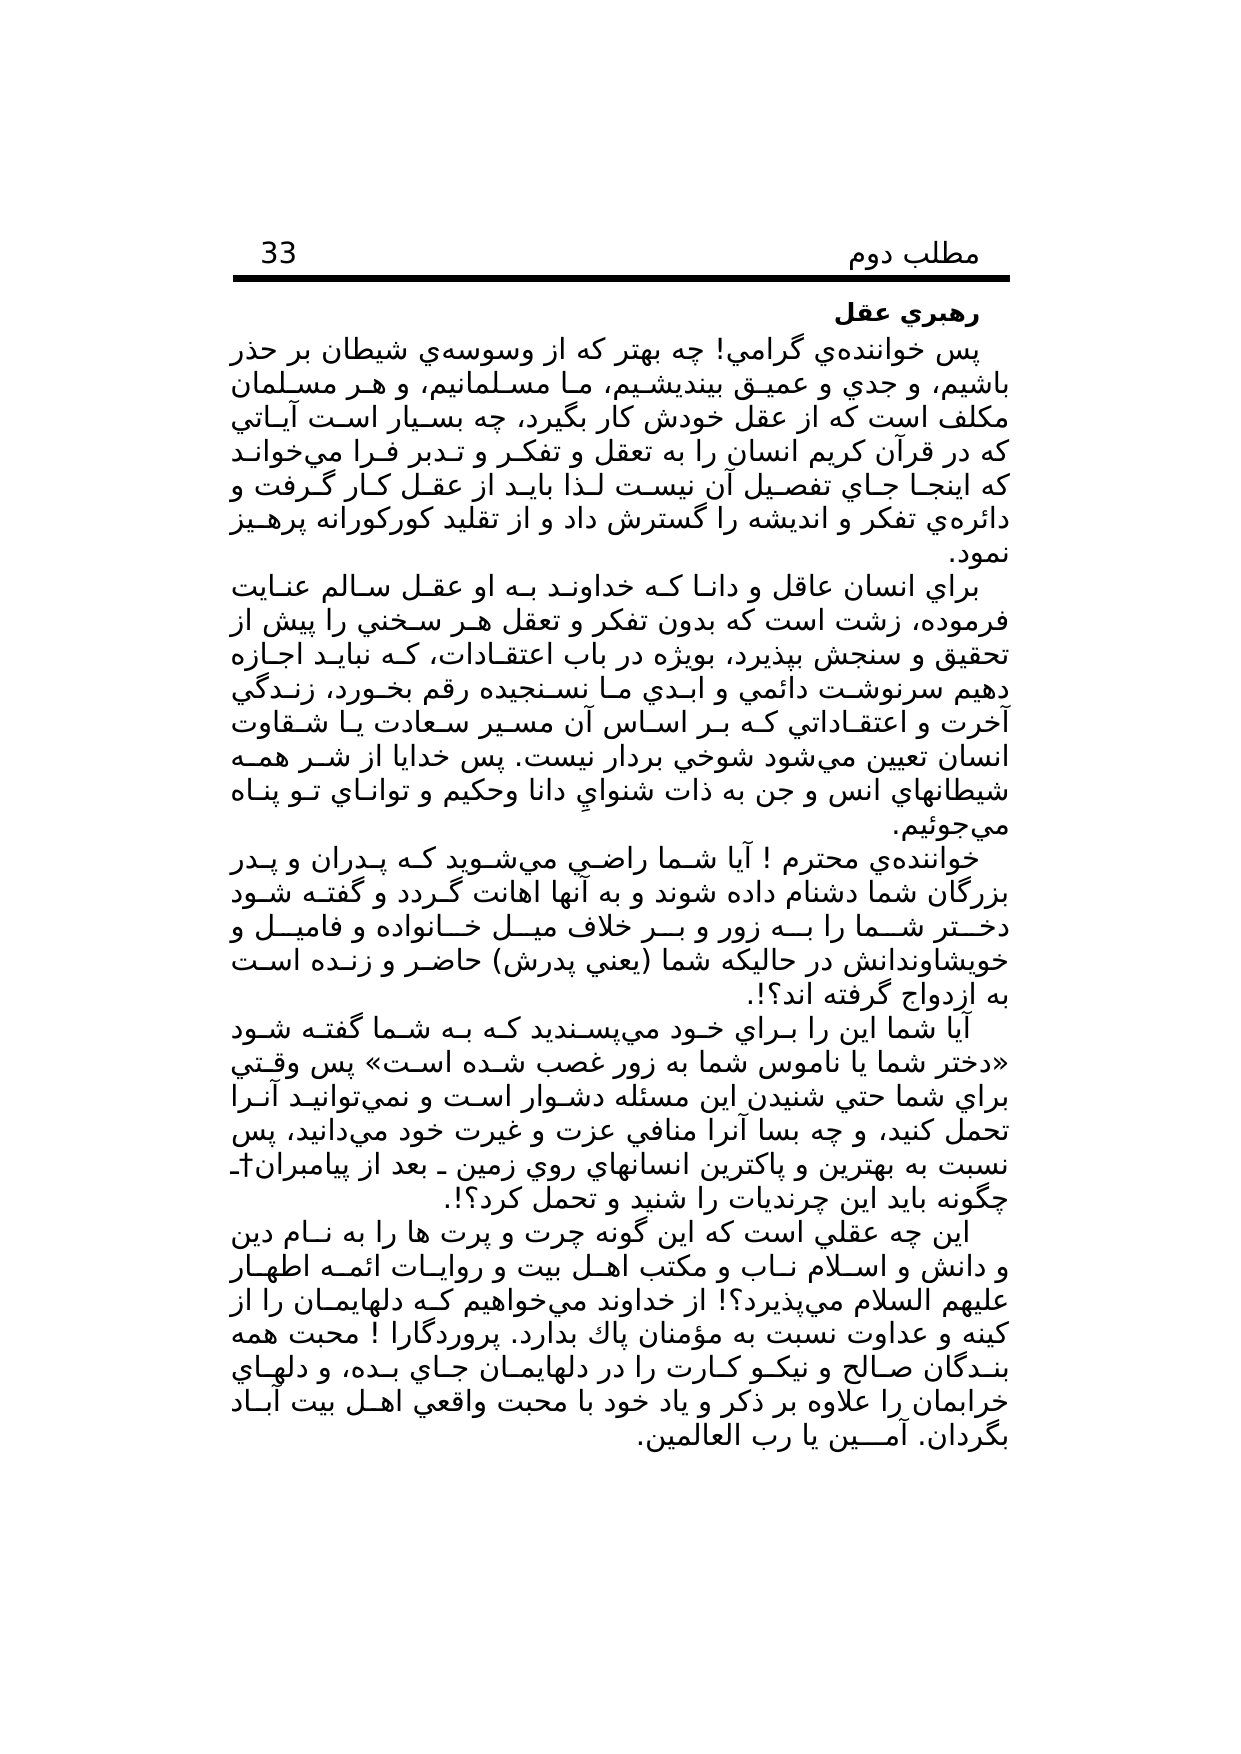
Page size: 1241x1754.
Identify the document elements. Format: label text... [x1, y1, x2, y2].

text آيا شما اين را براي خود مي‌پسنديد كه به شما گفته شود «دختر شما يا ناموس شما به زور غصب شده است» ‌پس وقتي براي شما حتي شنيدن اين مسئله دشوار است و نمي‌توانيد آنرا تحمل كنيد، ‌و چه بسا آنرا منافي عزت و غيرت خود مي‌دانيد، پس نسبت به بهترين و پاكترين انسانهاي روي زمين ـ بعد از پيامبران†ـ چگونه بايد اين چرنديات را شنيد و تحمل كرد؟!. [230, 1011, 1010, 1215]
text رهبري عقل [230, 299, 980, 328]
text خواننده‌ي محترم ! آيا شما راضي مي‌شويد كه پدران و پدر بزرگان شما دشنام داده شوند و به آنها اهانت گردد و گفته شود دختر شما را به زور و بر خلاف ميل خانواده و فاميل و خويشاوندانش در حاليكه شما (يعني پدرش) حاضر و زنده است به ازدواج گرفته اند؟!. [230, 841, 1010, 1011]
text براي انسان عاقل و دانا كه خداوند به او عقل سالم عنايت فرموده، زشت است كه بدون تفكر و تعقل هر سخني را پيش از تحقيق و سنجش بپذيرد، بويژه در باب اعتقادات، كه نبايد اجازه دهيم سرنوشت دائمي و ابدي ما نسنجيده رقم بخورد، ‌زندگي آخرت و اعتقاداتي كه بر اساس آن مسير سعادت يا شقاوت انسان تعيين مي‌شود شوخي بردار نيست. پس خدايا از شر همه شيطانهاي انس و جن به ذات شنوايِ دانا وحكيم و تواناي تو پناه مي‌جوئيم. [230, 570, 1010, 841]
text پس خواننده‌ي گرامي! چه بهتر كه از وسوسه‌ي شيطان بر حذر باشيم،‌ و جدي و عميق بينديشيم،‌ ما مسلمانيم، ‌و هر مسلمان مكلف است كه از عقل خودش كار بگيرد، چه بسيار است آياتي كه در قرآن كريم انسان را به تعقل و تفكر و تدبر فرا مي‌خواند كه اينجا جاي تفصيل آن نيست لذا بايد از عقل كار گرفت و دائره‌ي تفكر و انديشه را گسترش داد و از تقليد كوركورانه پرهيز نمود. [230, 332, 1010, 570]
text اين چه عقلي است كه اين گونه چرت و پرت ها را به نام دين و دانش و اسلام ناب و مكتب اهل بيت و روايات ائمه اطهار عليهم السلام مي‌پذيرد؟! ‌از خداوند مي‌خواهيم كه دلهايمان را از كينه و عداوت نسبت به مؤمنان پاك بدارد. پروردگارا ! محبت همه بندگان صالح و نيكو كارت را در دلهايمان جاي بده، و دلهاي خرابمان را علاوه بر ذكر و ياد خود با محبت واقعي اهل بيت آباد بگردان. آمـــين يا رب العالمين. [230, 1215, 1010, 1453]
